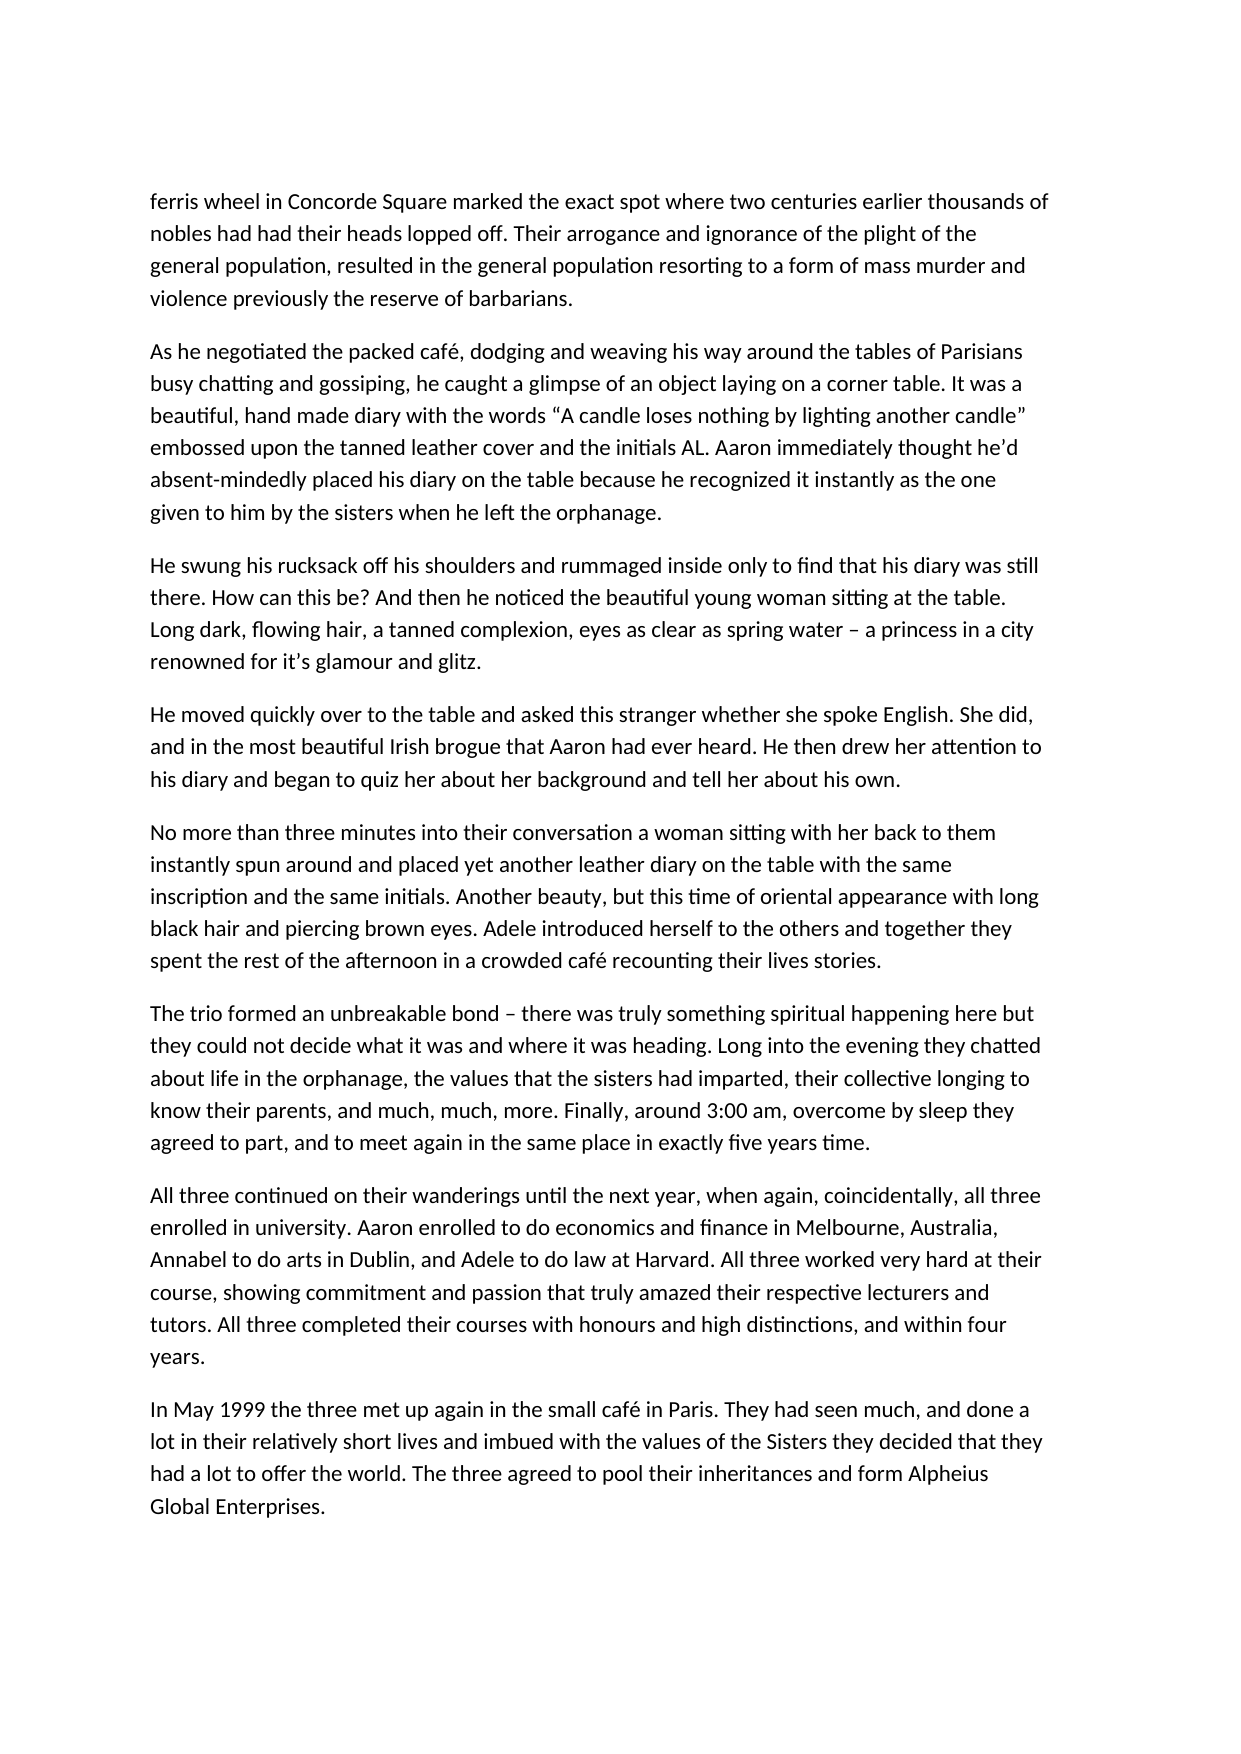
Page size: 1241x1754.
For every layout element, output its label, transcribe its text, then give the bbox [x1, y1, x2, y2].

text He moved quickly over to the table and asked this stranger whether she spoke English. She did, and in the most beautiful Irish brogue that Aaron had ever heard. He then drew her attention to his diary and began to quiz her about her background and tell her about his own. [150, 700, 1051, 793]
text No more than three minutes into their conversation a woman sitting with her back to them instantly spun around and placed yet another leather diary on the table with the same inscription and the same initials. Another beauty, but this time of oriental appearance with long black hair and piercing brown eyes. Adele introduced herself to the others and together they spent the rest of the afternoon in a crowded café recounting their lives stories. [150, 818, 1051, 974]
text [150, 187, 1051, 312]
text All three continued on their wanderings until the next year, when again, coincidentally, all three enrolled in university. Aaron enrolled to do economics and finance in , , Annabel to do arts in , and Adele to do law at Harvard. All three worked very hard at their course, showing commitment and passion that truly amazed their respective lecturers and tutors. All three completed their courses with honours and high distinctions, and within four years. [150, 1181, 1051, 1370]
text In May 1999 the three met up again in the small café in . They had seen much, and done a lot in their relatively short lives and imbued with the values of the Sisters they decided that they had a lot to offer the world. The three agreed to pool their inheritances and form Alpheius Global Enterprises. [150, 1395, 1051, 1520]
text He swung his rucksack off his shoulders and rummaged inside only to find that his diary was still there. How can this be? And then he noticed the beautiful young woman sitting at the table. Long dark, flowing hair, a tanned complexion, eyes as clear as spring water – a princess in a city renowned for it’s glamour and glitz. [150, 551, 1051, 675]
text As he negotiated the packed café, dodging and weaving his way around the tables of Parisians busy chatting and gossiping, he caught a glimpse of an object laying on a corner table. It was a beautiful, hand made diary with the words “A candle loses nothing by lighting another candle” embossed upon the tanned leather cover and the initials AL. Aaron immediately thought he’d absent-mindedly placed his diary on the table because he recognized it instantly as the one given to him by the sisters when he left the orphanage. [150, 337, 1051, 526]
text The trio formed an unbreakable bond – there was truly something spiritual happening here but they could not decide what it was and where it was heading. Long into the evening they chatted about life in the orphanage, the values that the sisters had imparted, their collective longing to know their parents, and much, much, more. Finally, around 3:00 am, overcome by sleep they agreed to part, and to meet again in the same place in exactly five years time. [150, 999, 1051, 1156]
